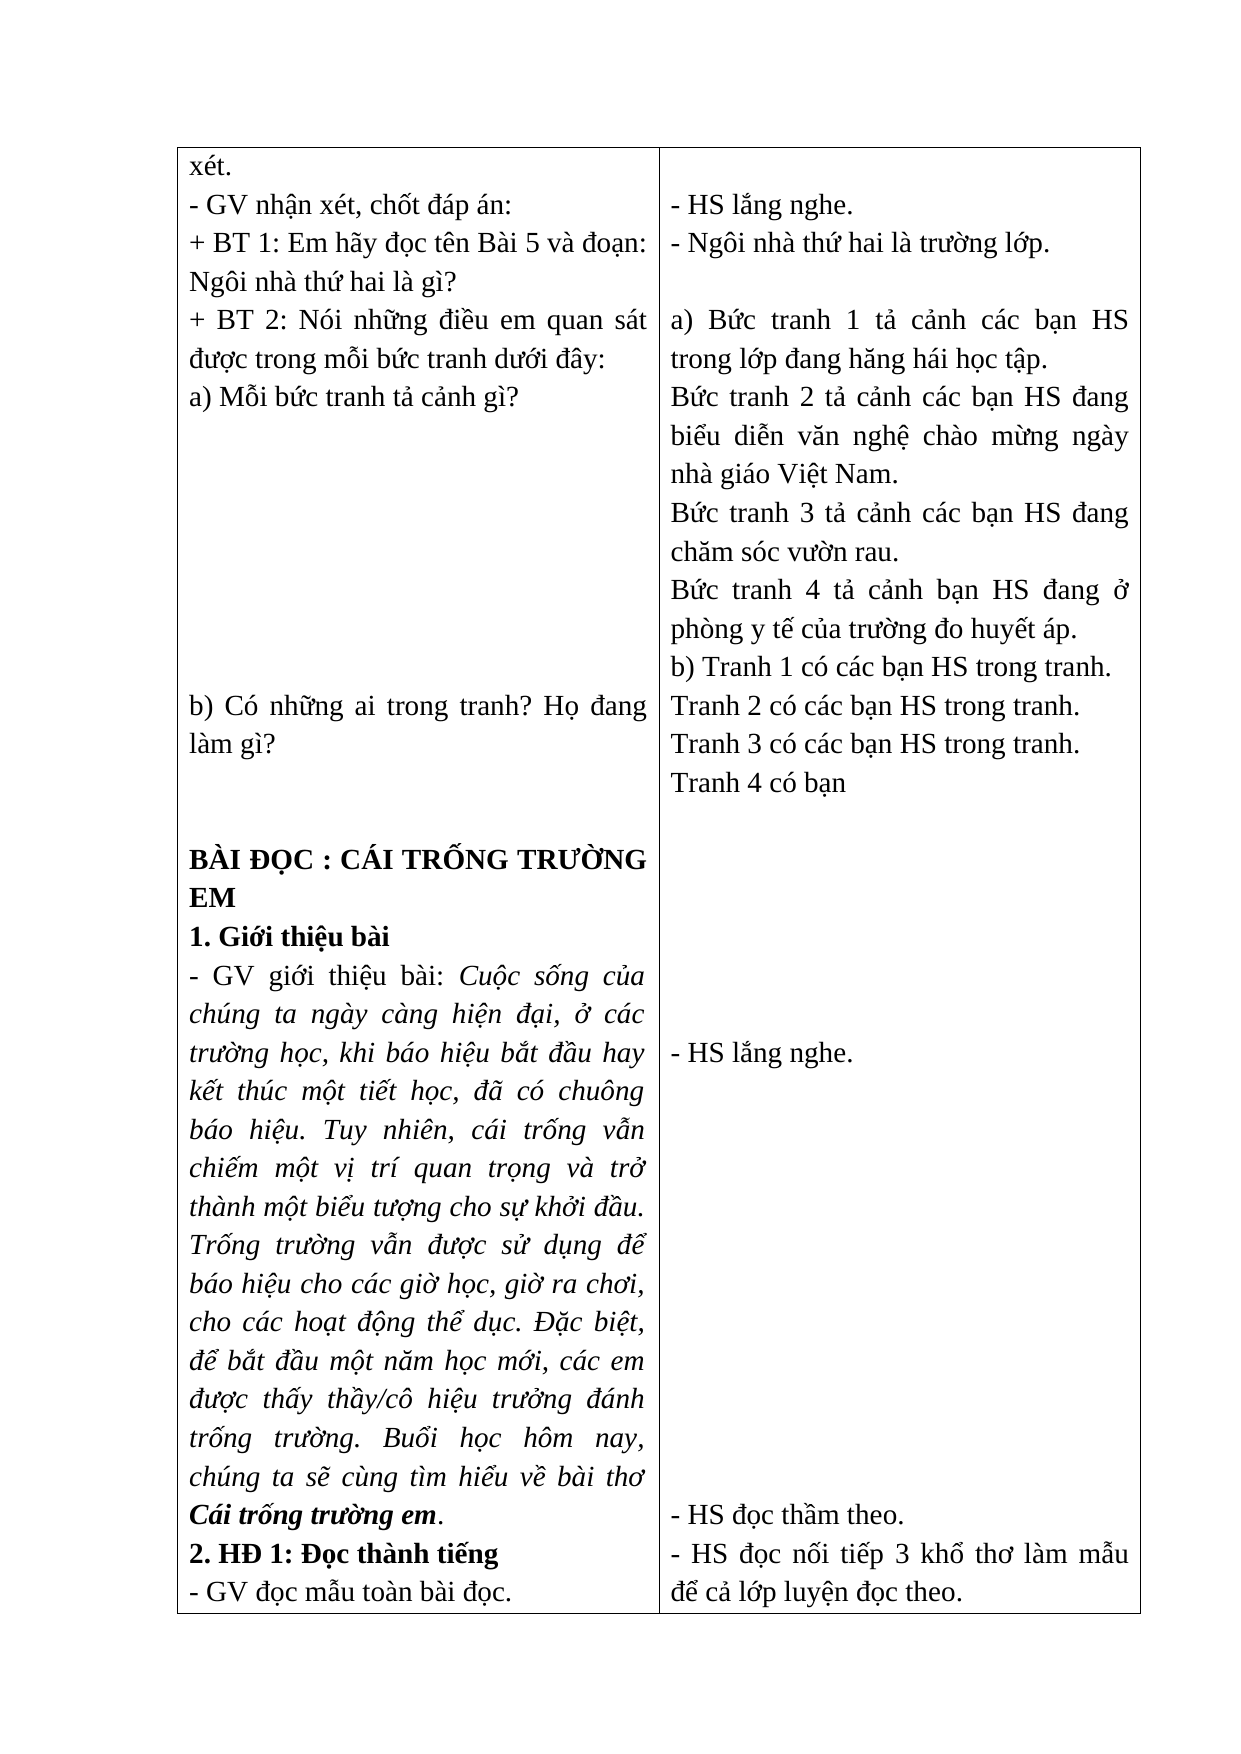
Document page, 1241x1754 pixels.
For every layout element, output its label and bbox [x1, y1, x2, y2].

table_cell [660, 148, 1140, 1613]
table_cell [178, 148, 659, 1613]
